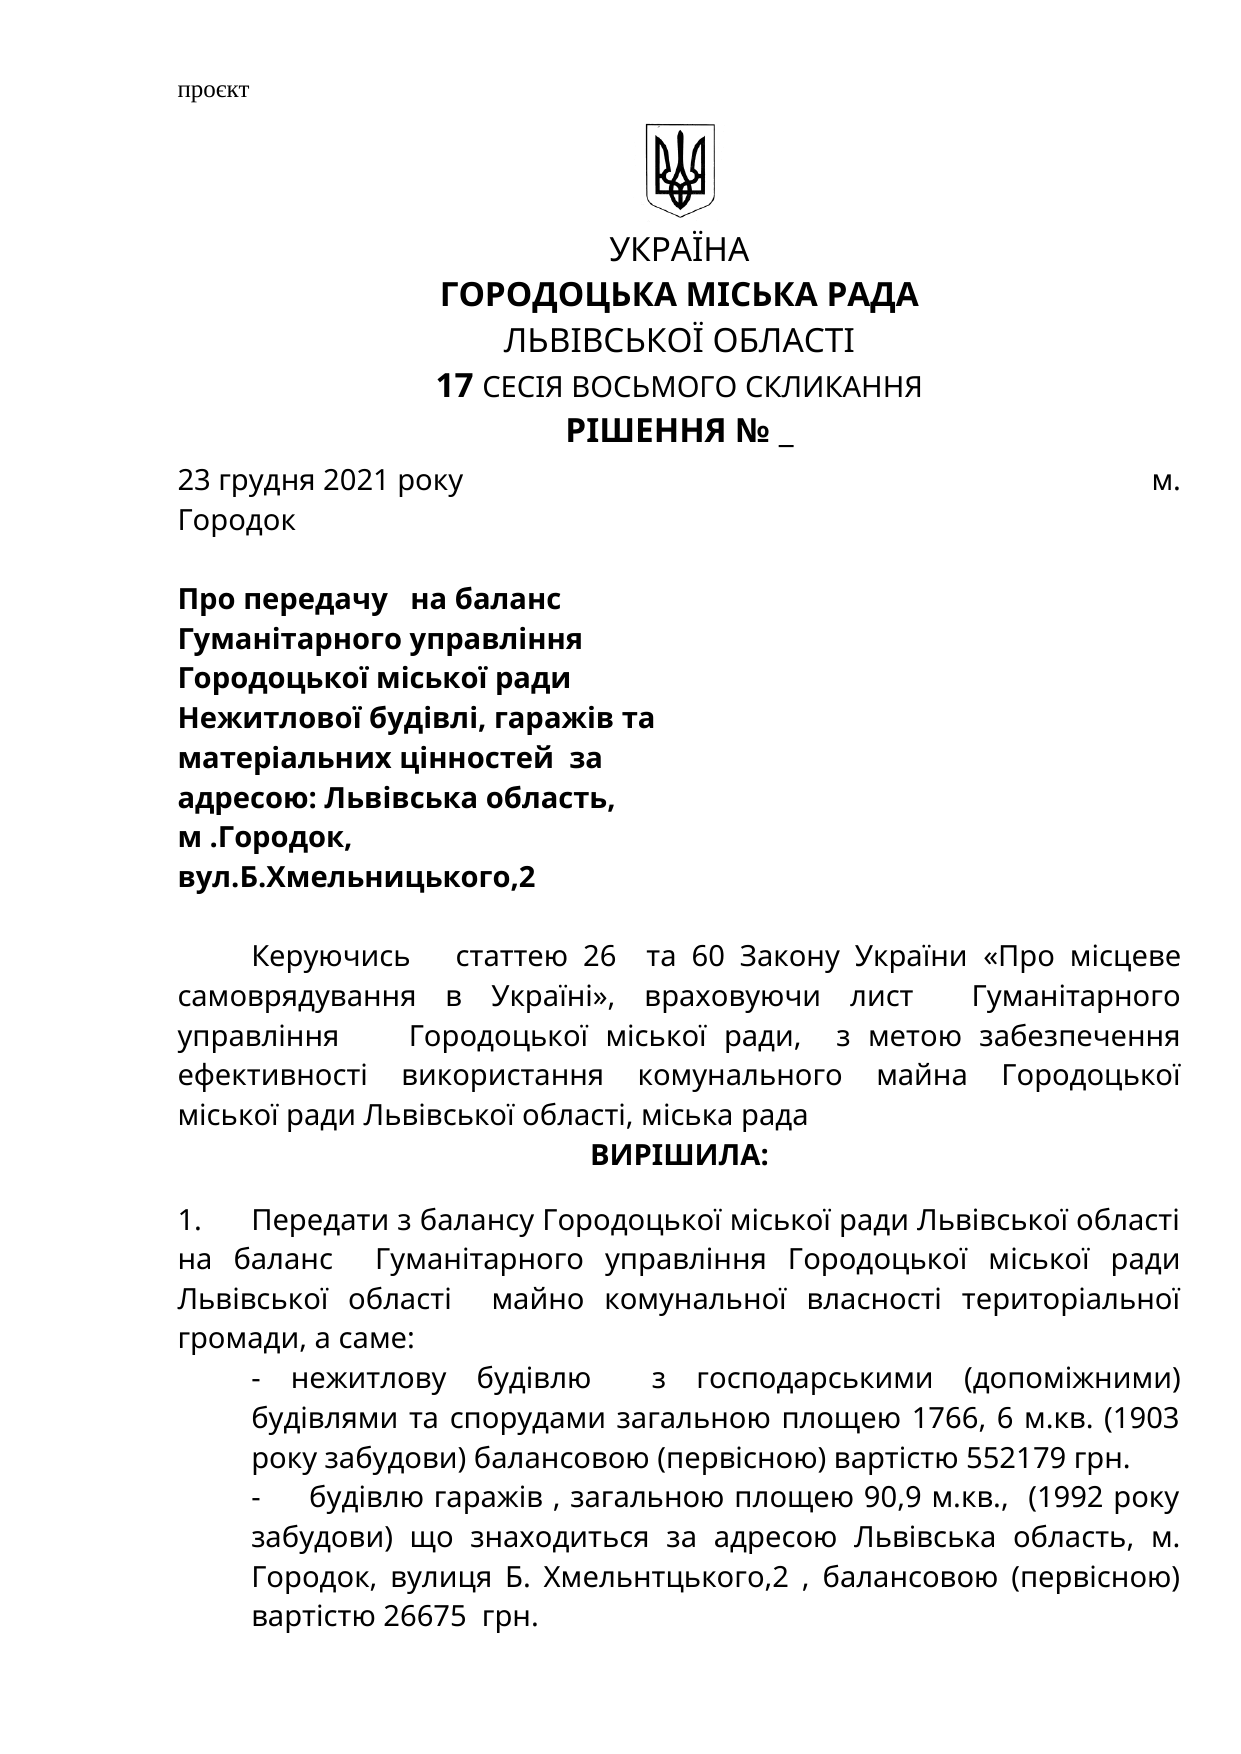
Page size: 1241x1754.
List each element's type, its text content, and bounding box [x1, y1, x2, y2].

text ЛЬВІВСЬКОЇ ОБЛАСТІ [177, 316, 1181, 362]
list Передати з балансу Городоцької міської ради Львівської області на баланс Гуманітарного управління Городоцької міської ради Львівської області майно комунальної власності територіальної громади, а саме: [177, 1199, 1181, 1357]
text 23 грудня 2021 року м. Городок [177, 459, 1181, 539]
list - будівлю гаражів , загальною площею 90,9 м.кв., (1992 року забудови) що знаходиться за адресою Львівська область, м. Городок, вулиця Б. Хмельнтцького,2 , балансовою (первісною) вартістю 26675 грн. [251, 1477, 1181, 1635]
text ВИРІШИЛА: [177, 1134, 1181, 1174]
text Керуючись статтею 26 та 60 Закону України «Про місцеве самоврядування в Україні», враховуючи лист Гуманітарного управління Городоцької міської ради, з метою забезпечення ефективності використання комунального майна Городоцької міської ради Львівської області, міська рада [177, 936, 1181, 1134]
text УКРАЇНА [177, 226, 1181, 271]
text ГОРОДОЦЬКА МІСЬКА РАДА [177, 271, 1181, 316]
picture [633, 118, 726, 222]
text РІШЕННЯ № _ [177, 407, 1181, 453]
list - нежитлову будівлю з господарськими (допоміжними) будівлями та спорудами загальною площею 1766, 6 м.кв. (1903 року забудови) балансовою (первісною) вартістю 552179 грн. [251, 1357, 1181, 1477]
text Про передачу на баланс Гуманітарного управління Городоцької міської ради Нежитлової будівлі, гаражів та матеріальних цінностей за адресою: Львівська область, м .Городок, вул.Б.Хмельницького,2 [177, 578, 675, 896]
text 17 сесія восьмого скликання [177, 362, 1181, 407]
